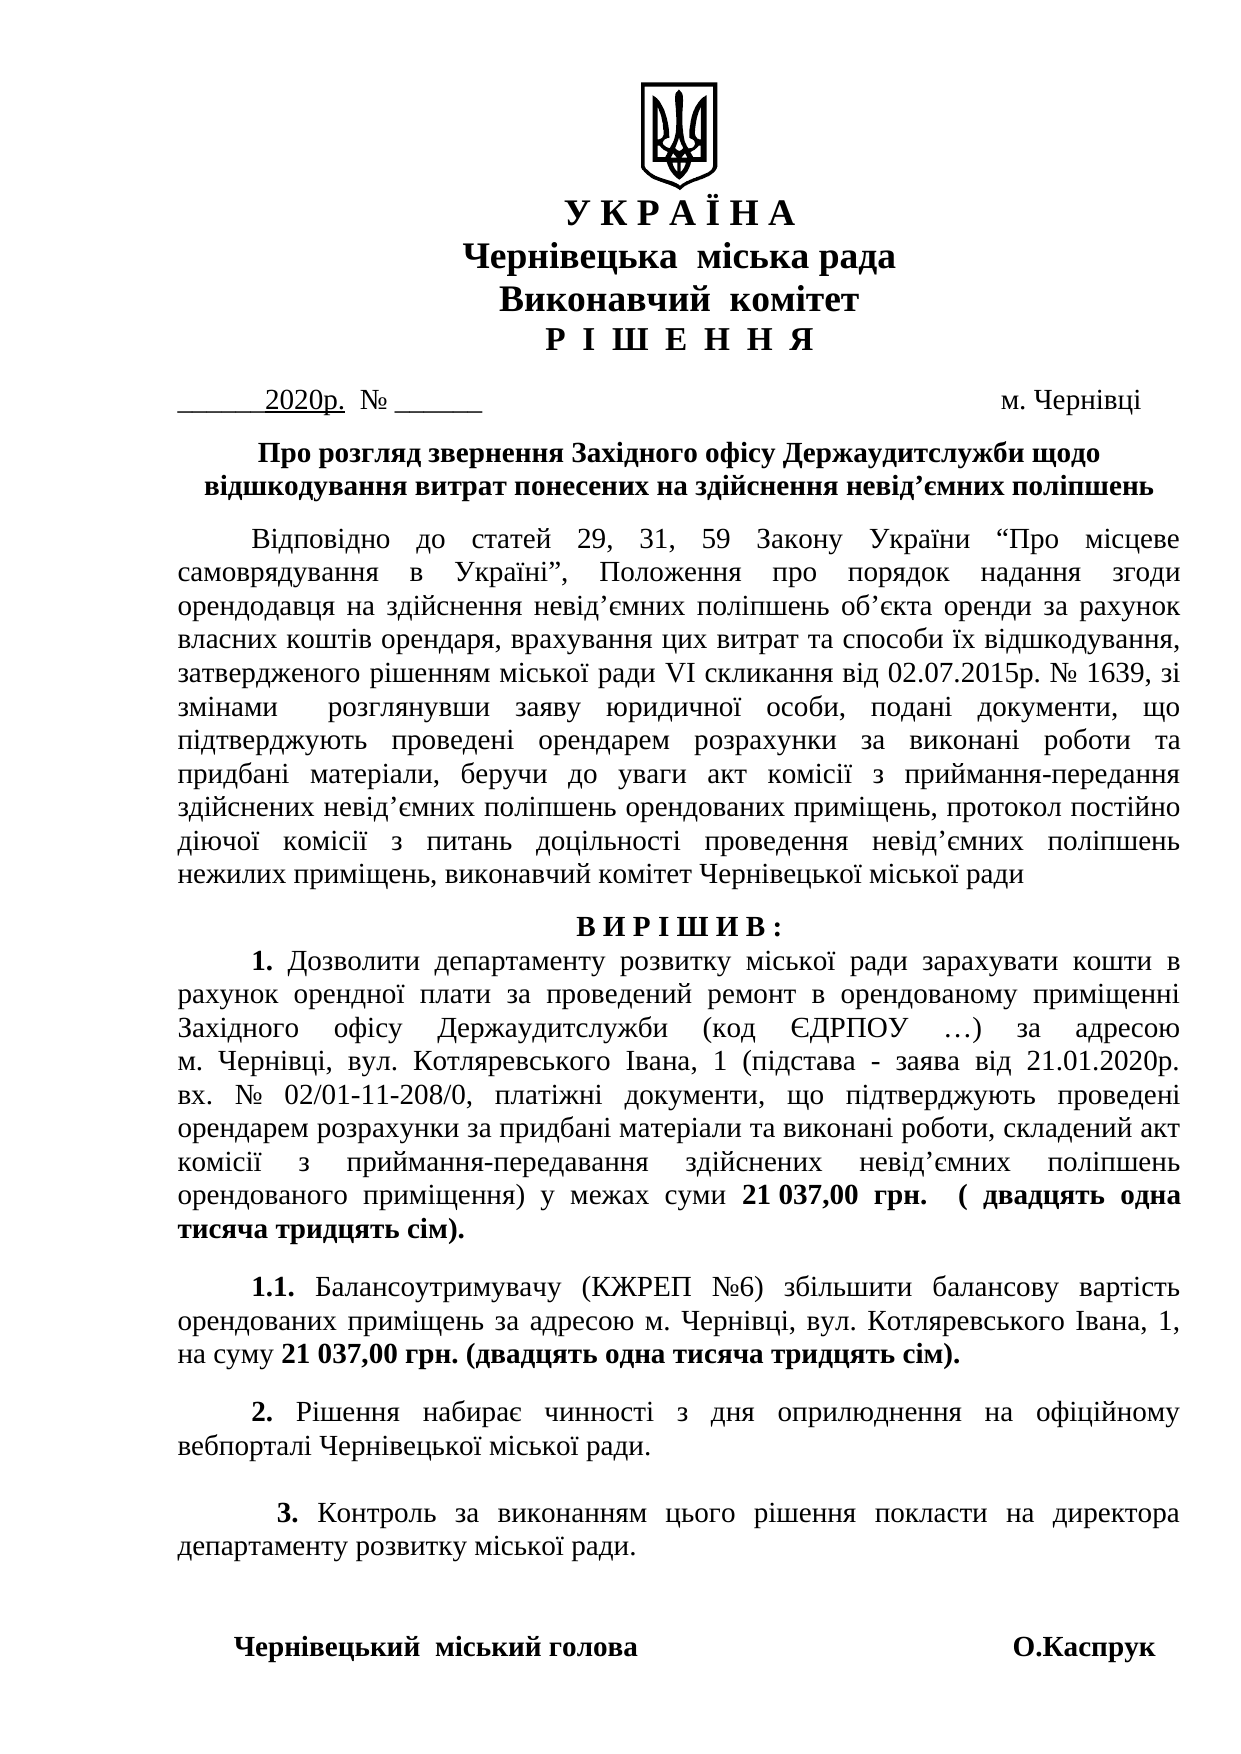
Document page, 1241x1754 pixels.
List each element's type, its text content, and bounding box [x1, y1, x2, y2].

text В И Р І Ш И В : [177, 909, 1181, 943]
text Про розгляд звернення Західного офісу Держаудитслужби щодо відшкодування витрат понесених на здійснення невід’ємних поліпшень [177, 435, 1181, 502]
text Відповідно до статей 29, 31, 59 Закону України “Про місцеве самоврядування в Україні”, Положення про порядок надання згоди орендодавця на здійснення невід’ємних поліпшень об’єкта оренди за рахунок власних коштів орендаря, врахування цих витрат та способи їх відшкодування, затвердженого рішенням міської ради VI скликання від 02.07.2015р. № 1639, зі змінами розглянувши заяву юридичної особи, подані документи, що підтверджують проведені орендарем розрахунки за виконані роботи та придбані матеріали, беручи до уваги акт комісії з приймання-передання здійснених невід’ємних поліпшень орендованих приміщень, протокол постійно діючої комісії з питань доцільності проведення невід’ємних поліпшень нежилих приміщень, виконавчий комітет Чернівецької міської ради [177, 521, 1181, 890]
text ______2020р. № ______ м. Чернівці [177, 382, 1181, 416]
table_header О.Каспрук [691, 1629, 1178, 1666]
text 1. Дозволити департаменту розвитку міської ради зарахувати кошти в рахунок орендної плати за проведений ремонт в орендованому приміщенні Західного офісу Держаудитслужби (код ЄДРПОУ …) за адресою м. Чернівці, вул. Котляревського Івана, 1 (підстава - заява від 21.01.2020р. вх. № 02/01-11-208/0, платіжні документи, що підтверджують проведені орендарем розрахунки за придбані матеріали та виконані роботи, складений акт комісії з приймання-передавання здійснених невід’ємних поліпшень орендованого приміщення) у межах суми 21 037,00 грн. ( двадцять одна тисяча тридцять сім). [177, 943, 1181, 1244]
text 1.1. Балансоутримувачу (КЖРЕП №6) збільшити балансову вартість орендованих приміщень за адресою м. Чернівці, вул. Котляревського Івана, 1, на суму 21 037,00 грн. (двадцять одна тисяча тридцять сім). [177, 1269, 1181, 1370]
subtitle Р І Ш Е Н Н Я [177, 319, 1181, 358]
text Чернівецька міська рада [177, 233, 1181, 276]
subtitle Виконавчий комітет [177, 276, 1181, 319]
table_header Чернівецький міський голова [175, 1629, 691, 1666]
text 2. Рішення набирає чинності з дня оприлюднення на офіційному вебпорталі Чернівецької міської ради. [177, 1394, 1181, 1461]
text 3. Контроль за виконанням цього рішення покласти на директора департаменту розвитку міської ради. [177, 1495, 1181, 1562]
text У К Р А Ї Н А [177, 190, 1181, 233]
